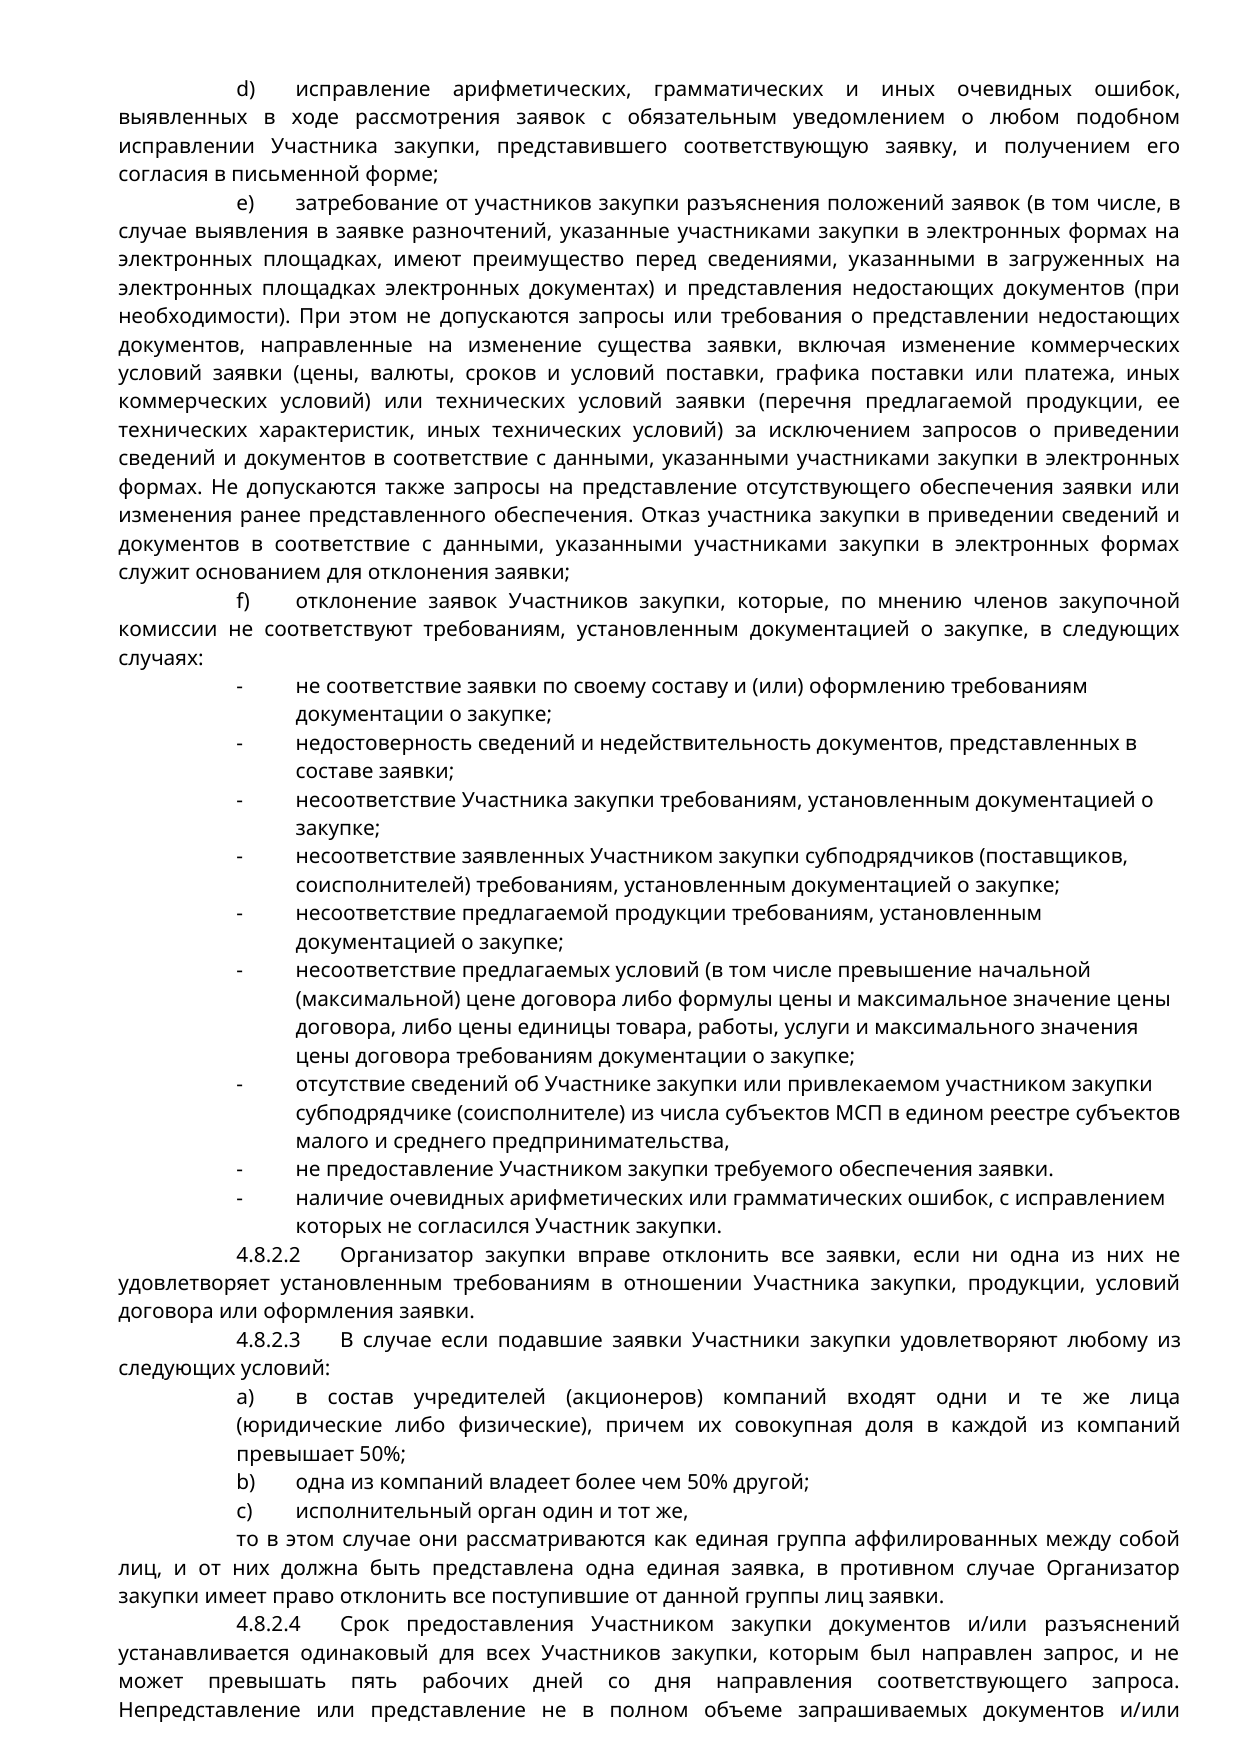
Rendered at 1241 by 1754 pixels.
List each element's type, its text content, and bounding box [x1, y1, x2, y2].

list В случае если подавшие заявки Участники закупки удовлетворяют любому из следующих условий: [118, 1325, 1181, 1382]
list затребование от участников закупки разъяснения положений заявок (в том числе, в случае выявления в заявке разночтений, указанные участниками закупки в электронных формах на электронных площадках, имеют преимущество перед сведениями, указанными в загруженных на электронных площадках электронных документах) и представления недостающих документов (при необходимости). При этом не допускаются запросы или требования о представлении недостающих документов, направленные на изменение существа заявки, включая изменение коммерческих условий заявки (цены, валюты, сроков и условий поставки, графика поставки или платежа, иных коммерческих условий) или технических условий заявки (перечня предлагаемой продукции, ее технических характеристик, иных технических условий) за исключением запросов о приведении сведений и документов в соответствие с данными, указанными участниками закупки в электронных формах. Не допускаются также запросы на представление отсутствующего обеспечения заявки или изменения ранее представленного обеспечения. Отказ участника закупки в приведении сведений и документов в соответствие с данными, указанными участниками закупки в электронных формах служит основанием для отклонения заявки; [118, 188, 1181, 586]
text то в этом случае они рассматриваются как единая группа аффилированных между собой лиц, и от них должна быть представлена одна единая заявка, в противном случае Организатор закупки имеет право отклонить все поступившие от данной группы лиц заявки. [118, 1524, 1181, 1609]
list не соответствие заявки по своему составу и (или) оформлению требованиям документации о закупке; [236, 671, 1181, 728]
list несоответствие Участника закупки требованиям, установленным документацией о закупке; [236, 785, 1181, 842]
list не предоставление Участником закупки требуемого обеспечения заявки. [236, 1154, 1181, 1183]
list отсутствие сведений об Участнике закупки или привлекаемом участником закупки субподрядчике (соисполнителе) из числа субъектов МСП в едином реестре субъектов малого и среднего предпринимательства, [236, 1069, 1181, 1154]
list недостоверность сведений и недействительность документов, представленных в составе заявки; [236, 728, 1181, 785]
list несоответствие заявленных Участником закупки субподрядчиков (поставщиков, соисполнителей) требованиям, установленным документацией о закупке; [236, 842, 1181, 898]
list отклонение заявок Участников закупки, которые, по мнению членов закупочной комиссии не соответствуют требованиям, установленным документацией о закупке, в следующих случаях: [118, 586, 1181, 671]
list Организатор закупки вправе отклонить все заявки, если ни одна из них не удовлетворяет установленным требованиям в отношении Участника закупки, продукции, условий договора или оформления заявки. [118, 1240, 1181, 1325]
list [118, 1609, 1181, 1723]
list несоответствие предлагаемых условий (в том числе превышение начальной (максимальной) цене договора либо формулы цены и максимальное значение цены договора, либо цены единицы товара, работы, услуги и максимального значения цены договора требованиям документации о закупке; [236, 955, 1181, 1069]
list исполнительный орган один и тот же, [236, 1496, 1181, 1524]
list несоответствие предлагаемой продукции требованиям, установленным документацией о закупке; [236, 898, 1181, 955]
list в состав учредителей (акционеров) компаний входят одни и те же лица (юридические либо физические), причем их совокупная доля в каждой из компаний превышает 50%; [236, 1382, 1181, 1467]
list исправление арифметических, грамматических и иных очевидных ошибок, выявленных в ходе рассмотрения заявок с обязательным уведомлением о любом подобном исправлении Участника закупки, представившего соответствующую заявку, и получением его согласия в письменной форме; [118, 74, 1181, 188]
list одна из компаний владеет более чем 50% другой; [236, 1467, 1181, 1496]
list наличие очевидных арифметических или грамматических ошибок, с исправлением которых не согласился Участник закупки. [236, 1183, 1181, 1240]
